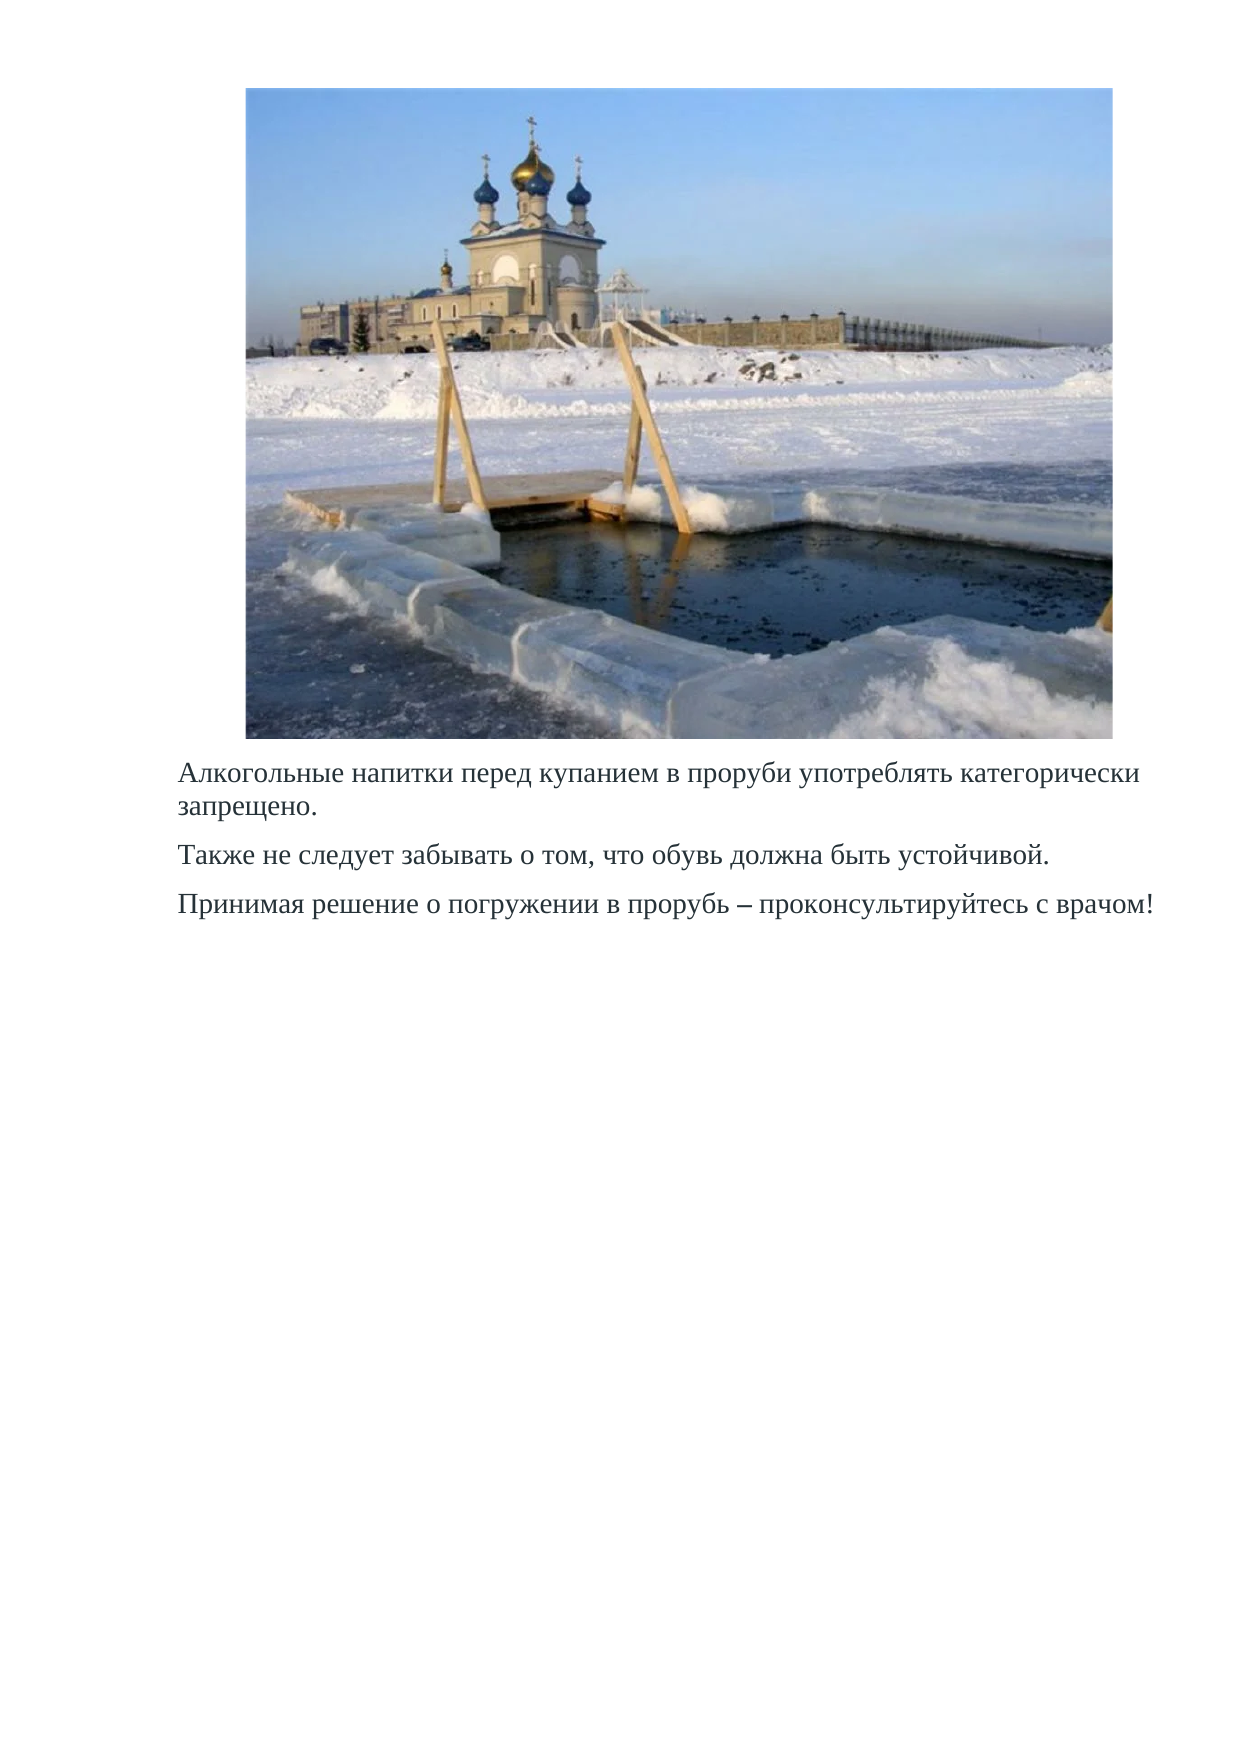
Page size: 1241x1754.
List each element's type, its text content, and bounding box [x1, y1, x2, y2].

text Алкогольные напитки перед купанием в проруби употреблять категорически запрещено. [177, 755, 1181, 822]
picture [245, 88, 1113, 739]
text Также не следует забывать о том, что обувь должна быть устойчивой. [177, 837, 1181, 871]
text Принимая решение о погружении в прорубь – проконсультируйтесь с врачом! [177, 887, 1181, 920]
